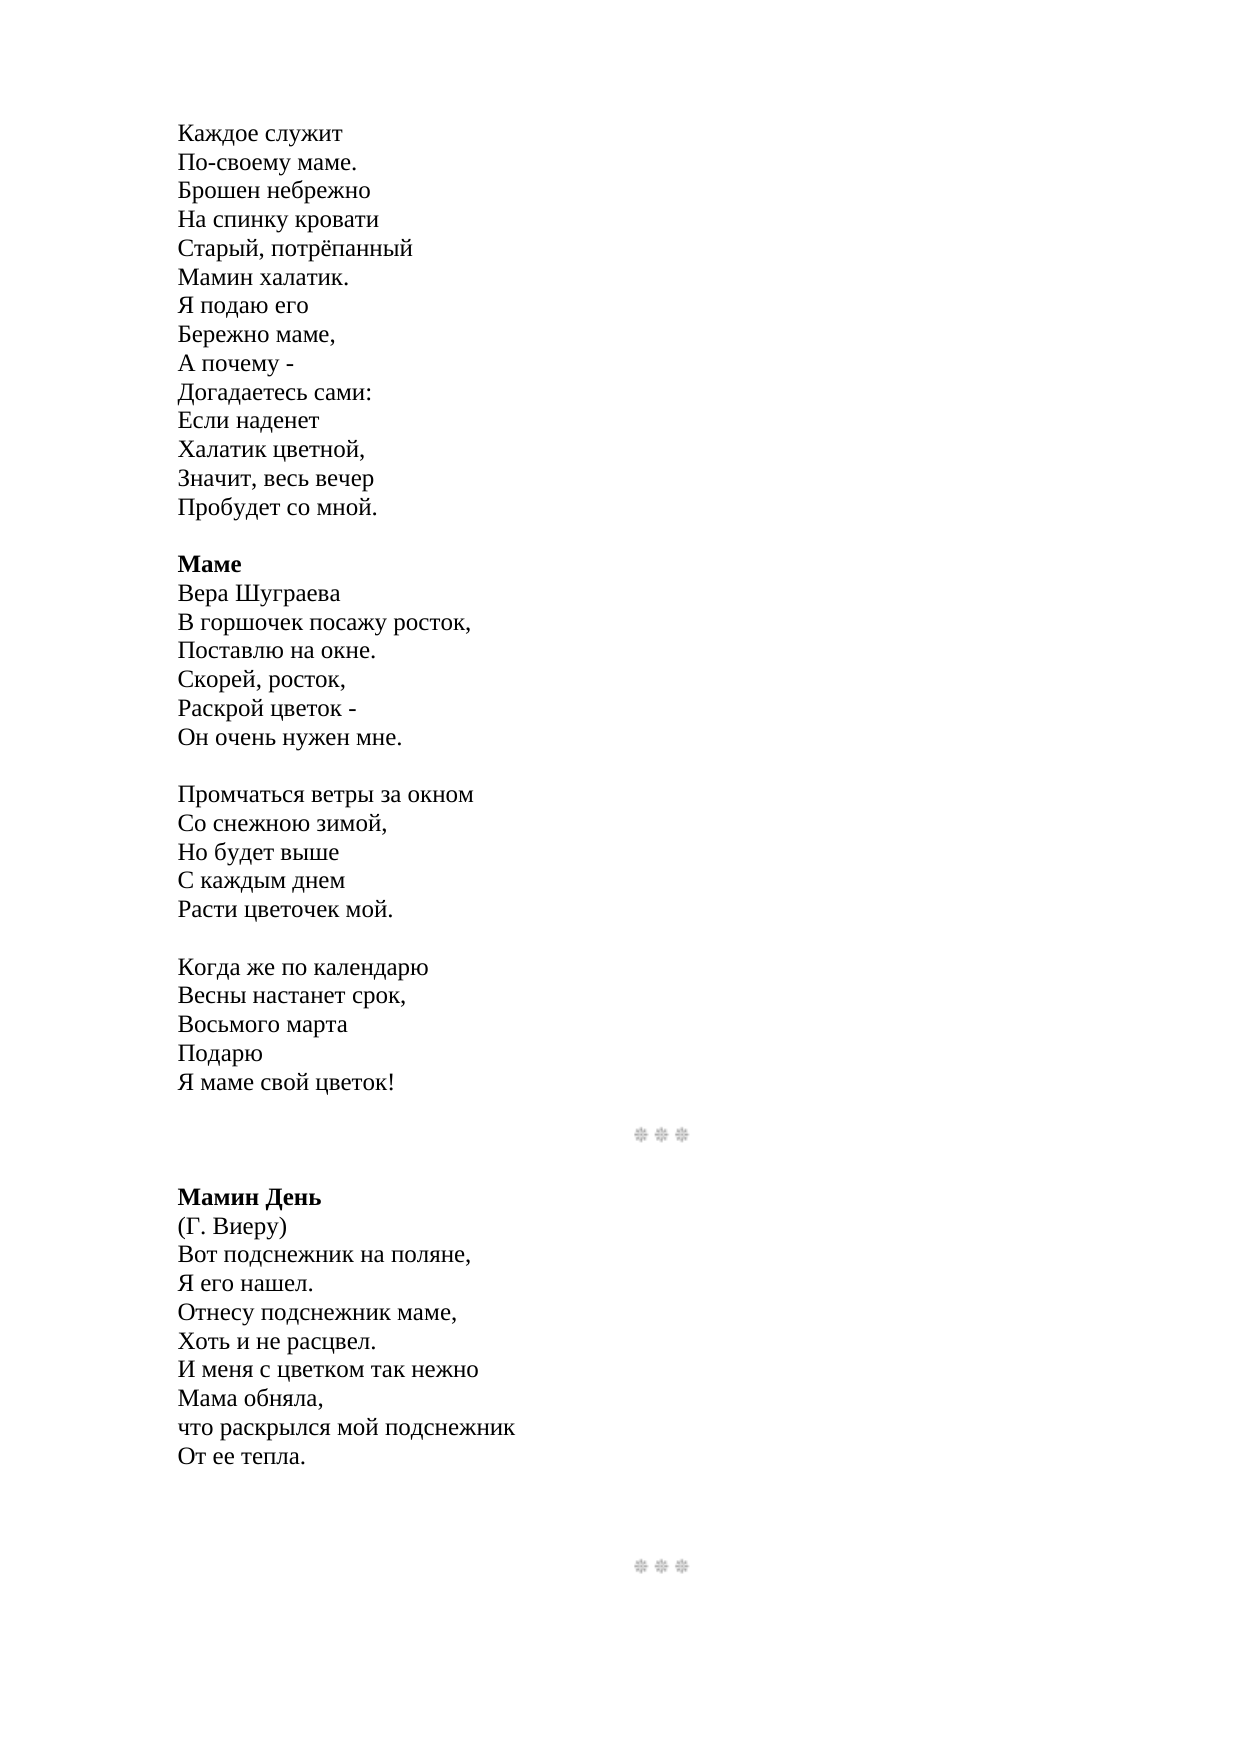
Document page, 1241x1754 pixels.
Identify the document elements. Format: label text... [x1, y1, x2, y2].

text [177, 118, 1152, 521]
picture [586, 1556, 743, 1577]
picture [586, 1124, 743, 1146]
text Мамин День (Г. Виеру) Вот подснежник на поляне, Я его нашел. Отнесу подснежник маме, Хоть и не расцвел. И меня с цветком так нежно Мама обняла, что раскрылся мой подснежник От ее тепла. [177, 1182, 1152, 1469]
text Маме Вера Шуграева В горшочек посажу росток, Поставлю на окне. Скорей, росток, Раскрой цветок - Он очень нужен мне. Промчаться ветры за окном Со снежною зимой, Но будет выше С каждым днем Расти цветочек мой. Когда же по календарю Весны настанет срок, Восьмого марта Подарю Я маме свой цветок! [177, 549, 1152, 1096]
